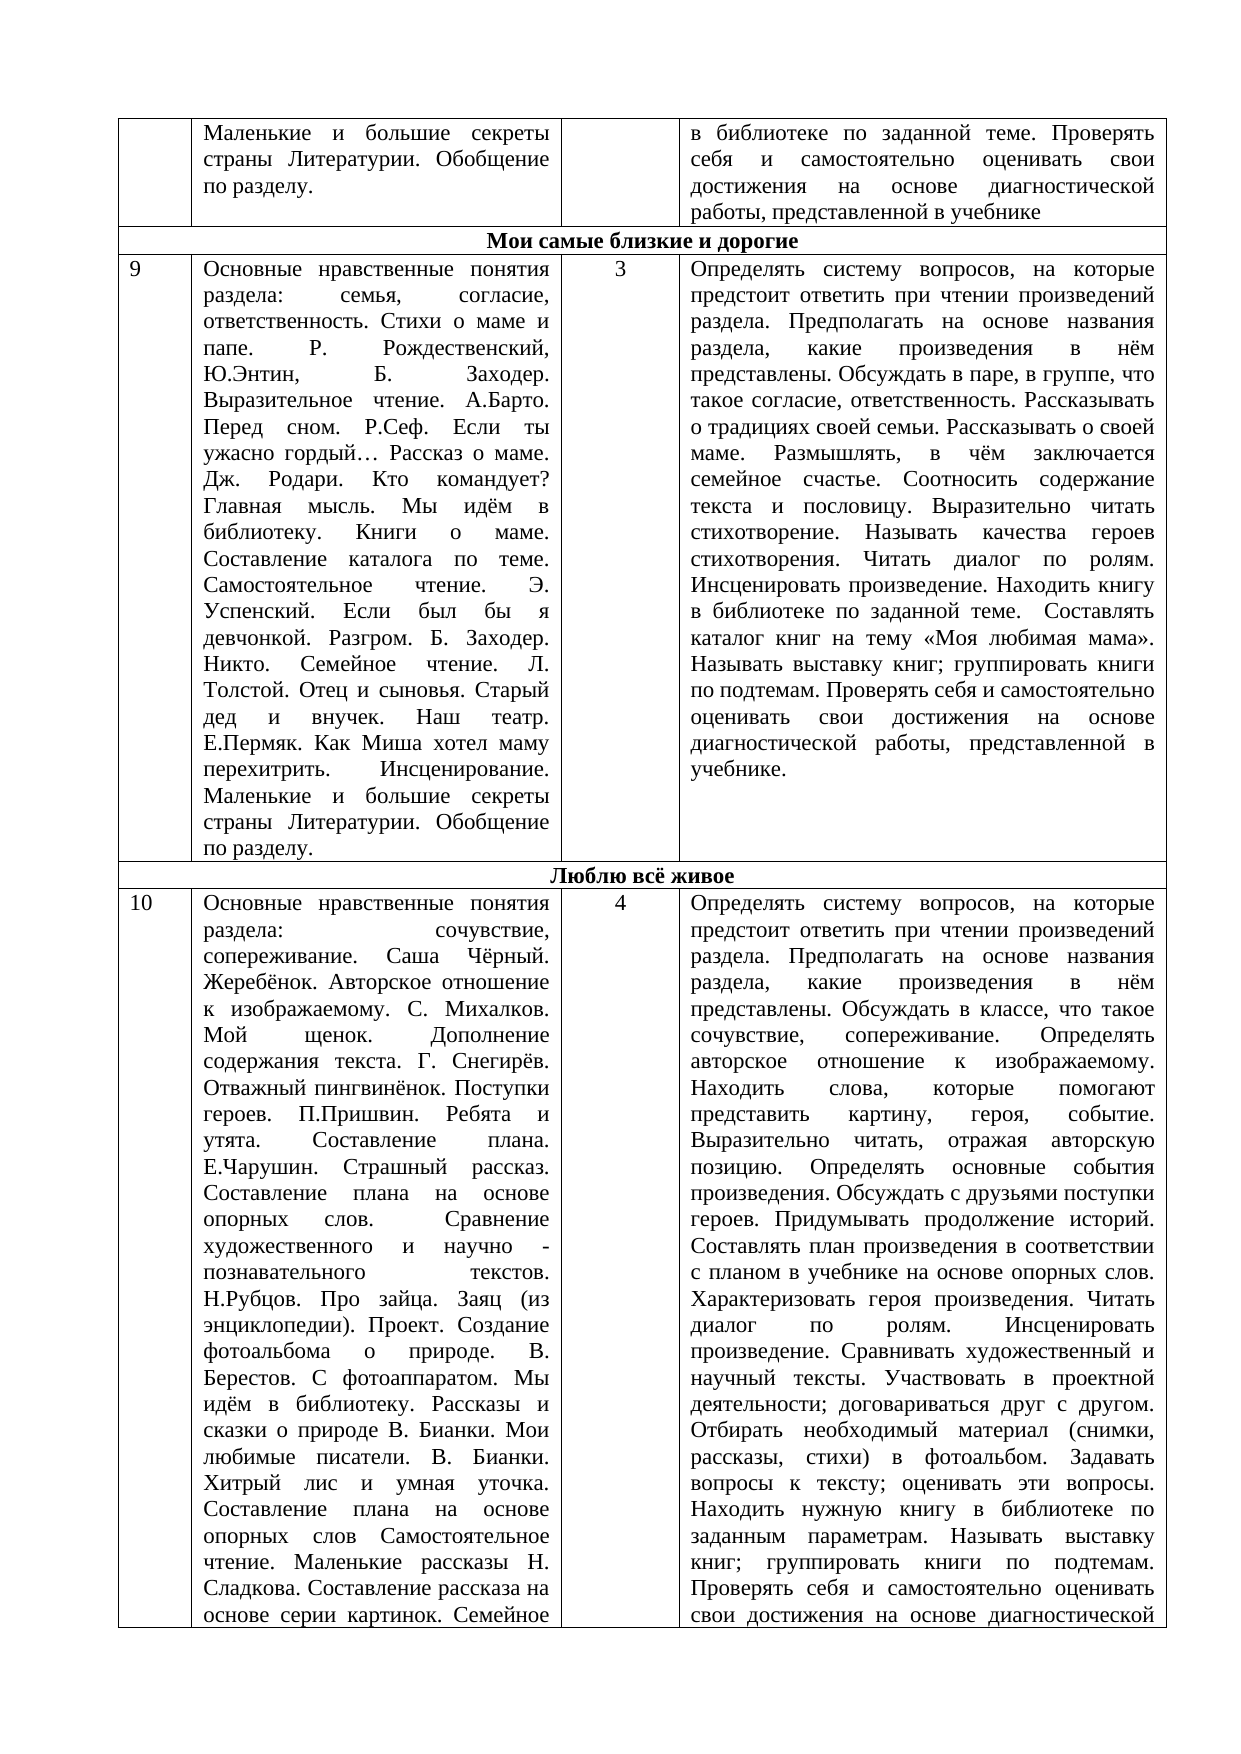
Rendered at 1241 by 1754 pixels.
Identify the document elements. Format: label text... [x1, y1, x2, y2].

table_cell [192, 889, 561, 1627]
table_cell 2 [562, 119, 679, 226]
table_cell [680, 889, 1166, 1627]
table_cell Основные нравственные понятия раздела: семья, согласие, ответственность. Стихи о маме и папе. Р. Рождественский, Ю.Энтин, Б. Заходер. Выразительное чтение. А.Барто. Перед сном. Р.Сеф. Если ты ужасно гордый… Рассказ о маме. Дж. Родари. Кто командует? Главная мысль. Мы идём в библиотеку. Книги о маме. Составление каталога по теме. Самостоятельное чтение. Э. Успенский. Если был бы я девчонкой. Разгром. Б. Заходер. Никто. Семейное чтение. Л. Толстой. Отец и сыновья. Старый дед и внучек. Наш театр. Е.Пермяк. Как Миша хотел маму перехитрить. Инсценирование. Маленькие и большие секреты страны Литературии. Обобщение по разделу. [192, 255, 561, 861]
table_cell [192, 119, 561, 226]
table_cell Люблю всё живое [119, 862, 1166, 888]
table_cell 4 [562, 889, 679, 1627]
table_cell 3 [562, 255, 679, 861]
table_cell 10 [119, 889, 191, 1627]
table_cell 9 [119, 255, 191, 861]
table_cell Определять систему вопросов, на которые предстоит ответить при чтении произведений раздела. Предполагать на основе названия раздела, какие произведения в нём представлены. Обсуждать в паре, в группе, что такое согласие, ответственность. Рассказывать о традициях своей семьи. Рассказывать о своей маме. Размышлять, в чём заключается семейное счастье. Соотносить содержание текста и пословицу. Выразительно читать стихотворение. Называть качества героев стихотворения. Читать диалог по ролям. Инсценировать произведение. Находить книгу в библиотеке по заданной теме. Составлять каталог книг на тему «Моя любимая мама». Называть выставку книг; группировать книги по подтемам. Проверять себя и самостоятельно оценивать свои достижения на основе диагностической работы, представленной в учебнике. [680, 255, 1166, 861]
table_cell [680, 119, 1166, 226]
table_cell Мои самые близкие и дорогие [119, 227, 1166, 254]
table_cell 8 [119, 119, 191, 226]
